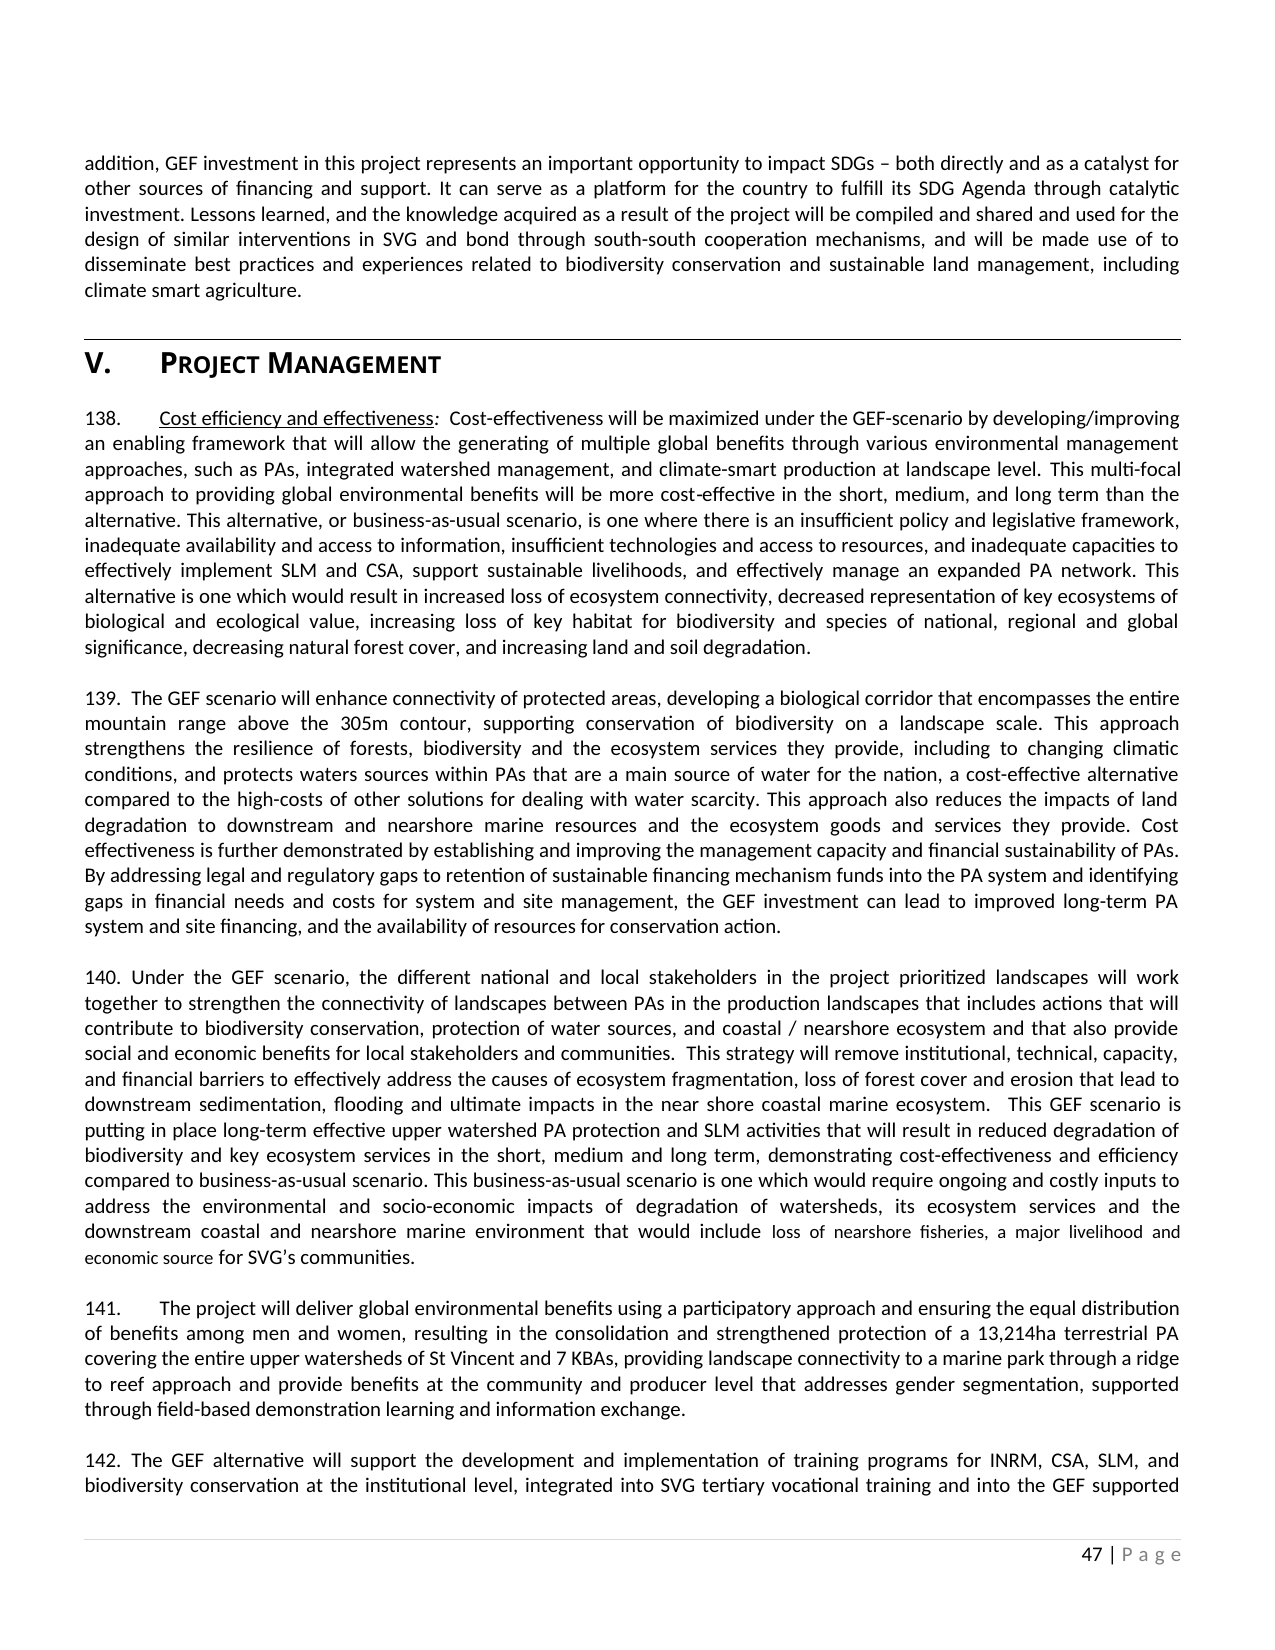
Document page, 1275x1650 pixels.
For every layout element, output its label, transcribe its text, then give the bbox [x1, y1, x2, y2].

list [84, 1447, 1181, 1498]
list The GEF scenario will enhance connectivity of protected areas, developing a biological corridor that encompasses the entire mountain range above the 305m contour, supporting conservation of biodiversity on a landscape scale. This approach strengthens the resilience of forests, biodiversity and the ecosystem services they provide, including to changing climatic conditions, and protects waters sources within PAs that are a main source of water for the nation, a cost-effective alternative compared to the high-costs of other solutions for dealing with water scarcity. This approach also reduces the impacts of land degradation to downstream and nearshore marine resources and the ecosystem goods and services they provide. Cost effectiveness is further demonstrated by establishing and improving the management capacity and financial sustainability of PAs. By addressing legal and regulatory gaps to retention of sustainable financing mechanism funds into the PA system and identifying gaps in financial needs and costs for system and site management, the GEF investment can lead to improved long-term PA system and site financing, and the availability of resources for conservation action. [84, 685, 1181, 939]
list Under the GEF scenario, the different national and local stakeholders in the project prioritized landscapes will work together to strengthen the connectivity of landscapes between PAs in the production landscapes that includes actions that will contribute to biodiversity conservation, protection of water sources, and coastal / nearshore ecosystem and that also provide social and economic benefits for local stakeholders and communities. This strategy will remove institutional, technical, capacity, and financial barriers to effectively address the causes of ecosystem fragmentation, loss of forest cover and erosion that lead to downstream sedimentation, flooding and ultimate impacts in the near shore coastal marine ecosystem. This GEF scenario is putting in place long-term effective upper watershed PA protection and SLM activities that will result in reduced degradation of biodiversity and key ecosystem services in the short, medium and long term, demonstrating cost-effectiveness and efficiency compared to business-as-usual scenario. This business-as-usual scenario is one which would require ongoing and costly inputs to address the environmental and socio-economic impacts of degradation of watersheds, its ecosystem services and the downstream coastal and nearshore marine environment that would include loss of nearshore fisheries, a major livelihood and economic source for SVG’s communities. [84, 964, 1181, 1269]
list Cost efficiency and effectiveness: Cost-effectiveness will be maximized under the GEF-scenario by developing/improving an enabling framework that will allow the generating of multiple global benefits through various environmental management approaches, such as PAs, integrated watershed management, and climate-smart production at landscape level. This multi-focal approach to providing global environmental benefits will be more cost‐effective in the short, medium, and long term than the alternative. This alternative, or business-as-usual scenario, is one where there is an insufficient policy and legislative framework, inadequate availability and access to information, insufficient technologies and access to resources, and inadequate capacities to effectively implement SLM and CSA, support sustainable livelihoods, and effectively manage an expanded PA network. This alternative is one which would result in increased loss of ecosystem connectivity, decreased representation of key ecosystems of biological and ecological value, increasing loss of key habitat for biodiversity and species of national, regional and global significance, decreasing natural forest cover, and increasing land and soil degradation. [84, 405, 1181, 659]
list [84, 150, 1181, 302]
subtitle Project Management [84, 340, 1181, 382]
list The project will deliver global environmental benefits using a participatory approach and ensuring the equal distribution of benefits among men and women, resulting in the consolidation and strengthened protection of a 13,214ha terrestrial PA covering the entire upper watersheds of St Vincent and 7 KBAs, providing landscape connectivity to a marine park through a ridge to reef approach and provide benefits at the community and producer level that addresses gender segmentation, supported through field-based demonstration learning and information exchange. [84, 1295, 1181, 1422]
